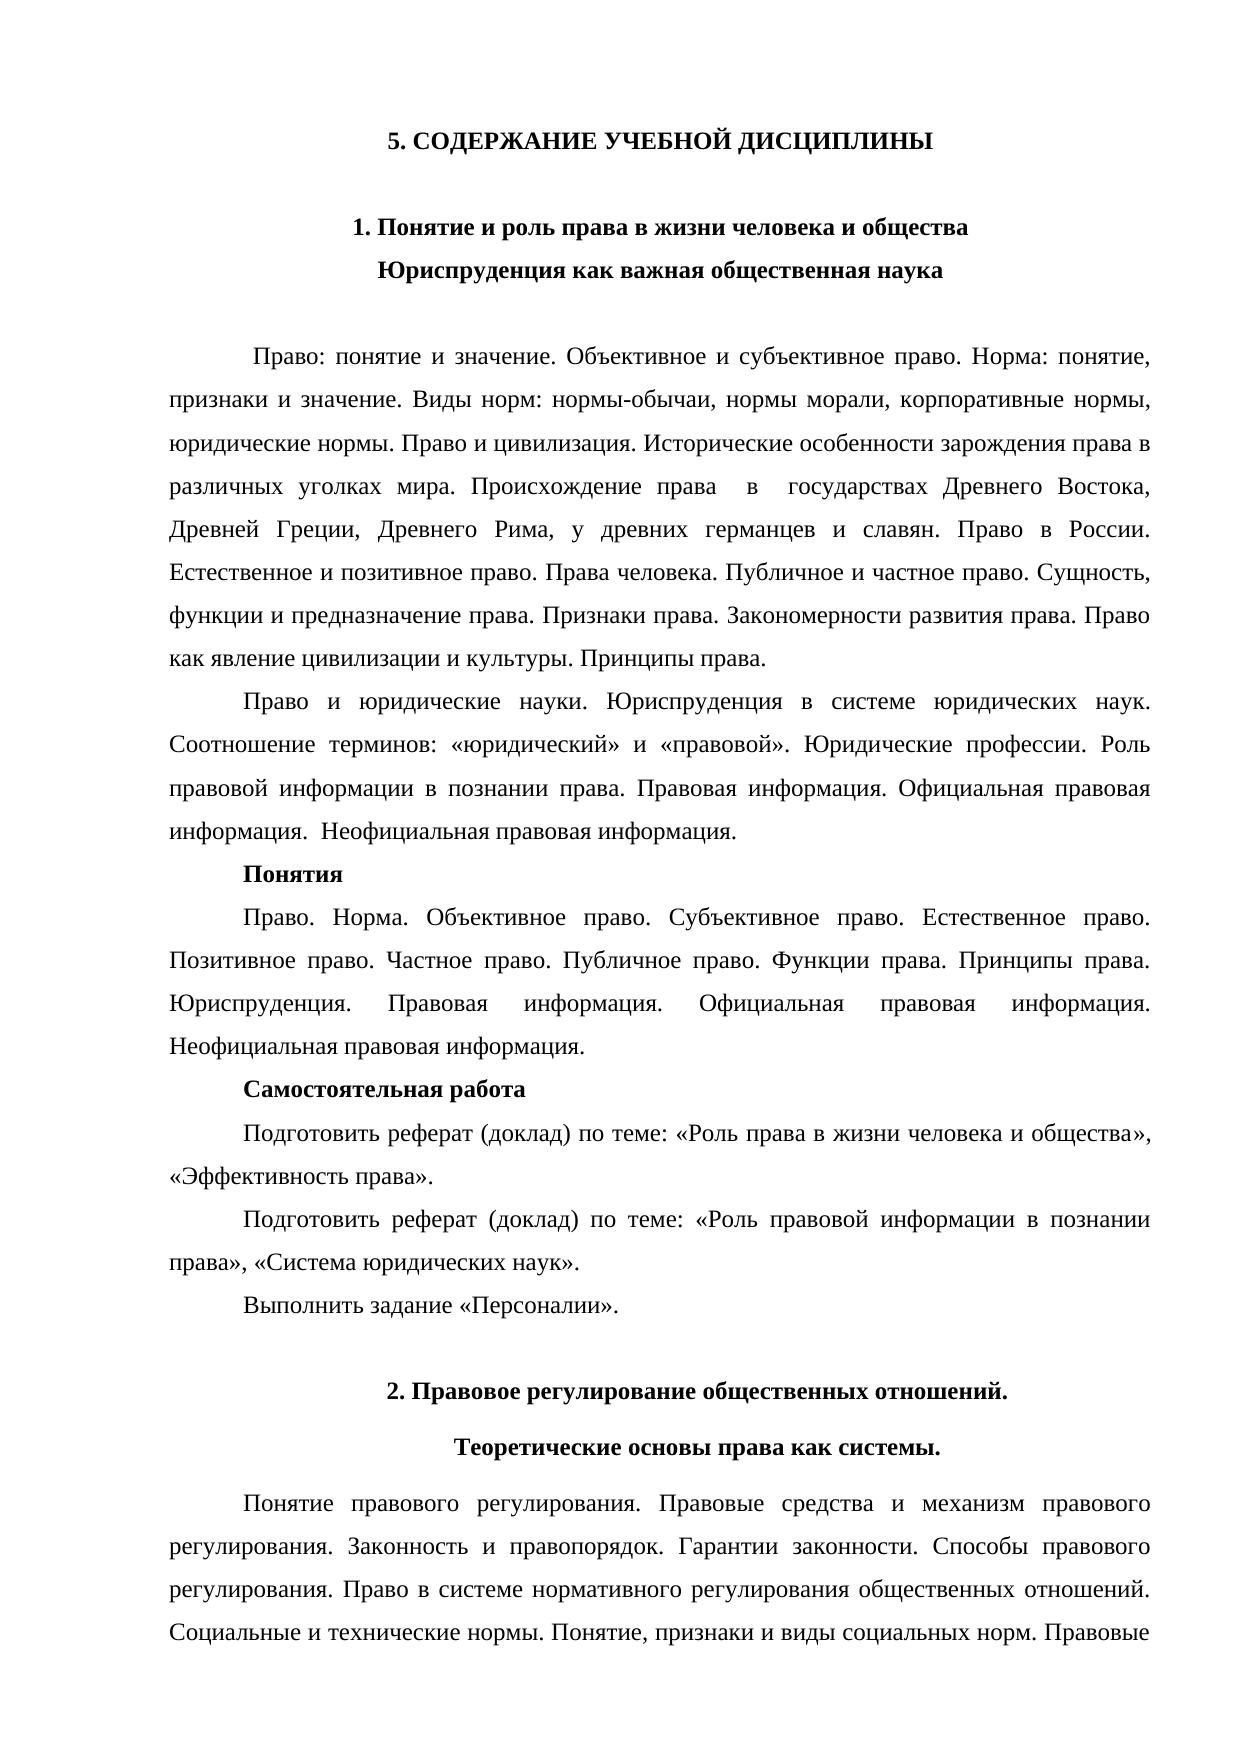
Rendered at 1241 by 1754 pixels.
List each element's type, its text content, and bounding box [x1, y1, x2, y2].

text Подготовить реферат (доклад) по теме: «Роль правовой информации в познании права», «Система юридических наук». [169, 1204, 1152, 1276]
text Юриспруденция как важная общественная наука [169, 255, 1152, 284]
text Выполнить задание «Персоналии». [169, 1290, 1152, 1319]
text 2. Правовое регулирование общественных отношений. [169, 1376, 1152, 1405]
text Понятия [169, 859, 1152, 888]
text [169, 1488, 1152, 1646]
text 1. Понятие и роль права в жизни человека и общества [169, 212, 1152, 241]
text Право и юридические науки. Юриспруденция в системе юридических наук. Соотношение терминов: «юридический» и «правовой». Юридические профессии. Роль правовой информации в познании права. Правовая информация. Официальная правовая информация. Неофициальная правовая информация. [169, 686, 1152, 844]
text Теоретические основы права как системы. [169, 1432, 1152, 1461]
subtitle 5. СОДЕРЖАНИЕ УЧЕБНОЙ ДИСЦИПЛИНЫ [169, 126, 1152, 154]
text Право. Норма. Объективное право. Субъективное право. Естественное право. Позитивное право. Частное право. Публичное право. Функции права. Принципы права. Юриспруденция. Правовая информация. Официальная правовая информация. Неофициальная правовая информация. [169, 902, 1152, 1060]
text Право: понятие и значение. Объективное и субъективное право. Норма: понятие, признаки и значение. Виды норм: нормы-обычаи, нормы морали, корпоративные нормы, юридические нормы. Право и цивилизация. Исторические особенности зарождения права в различных уголках мира. Происхождение права в государствах Древнего Востока, Древней Греции, Древнего Рима, у древних германцев и славян. Право в России. Естественное и позитивное право. Права человека. Публичное и частное право. Сущность, функции и предназначение права. Признаки права. Закономерности развития права. Право как явление цивилизации и культуры. Принципы права. [169, 341, 1152, 672]
text Подготовить реферат (доклад) по теме: «Роль права в жизни человека и общества», «Эффективность права». [169, 1118, 1152, 1189]
text Самостоятельная работа [169, 1074, 1152, 1103]
